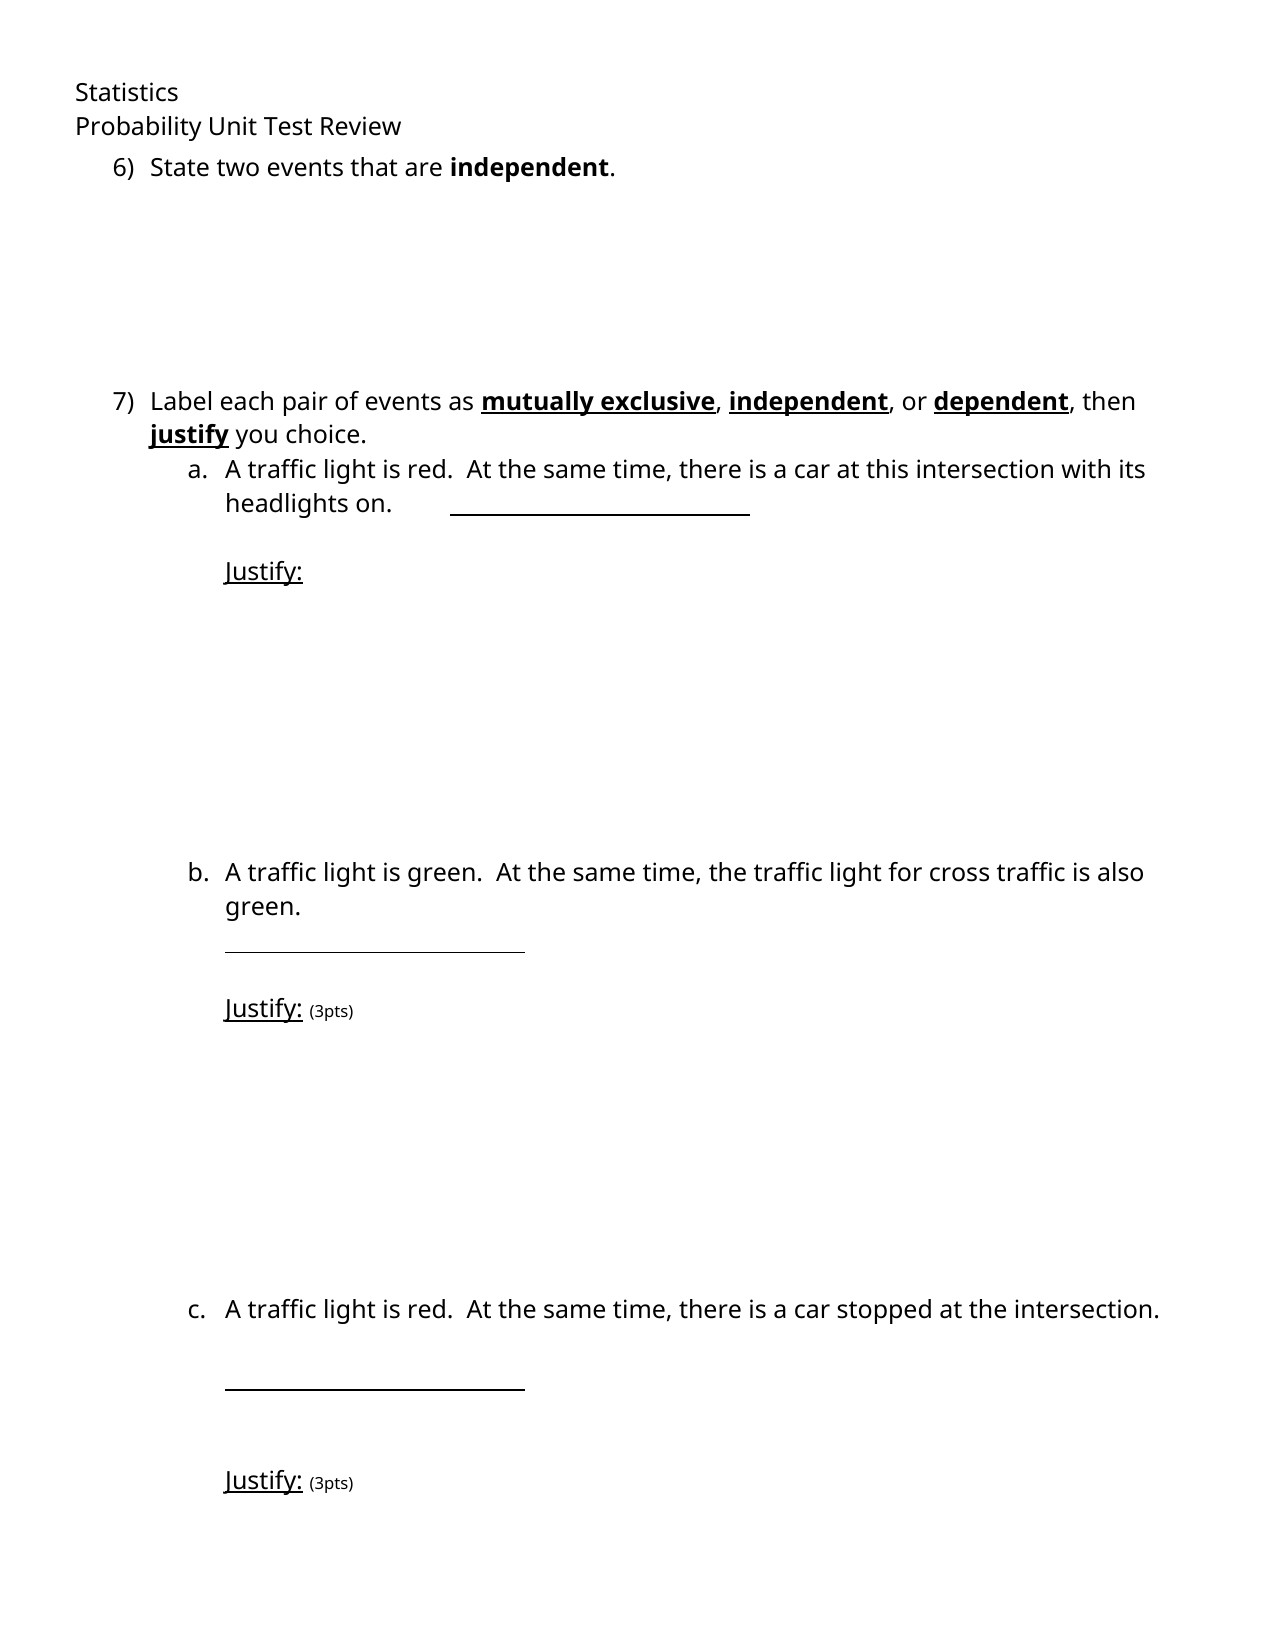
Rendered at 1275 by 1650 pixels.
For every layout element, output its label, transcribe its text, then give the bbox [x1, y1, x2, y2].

list A traffic light is red. At the same time, there is a car at this intersection with its headlights on. Justify: [187, 451, 1200, 855]
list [187, 1292, 1200, 1497]
list A traffic light is green. At the same time, the traffic light for cross traffic is also green. Justify: (3pts) [187, 855, 1200, 1292]
list Label each pair of events as mutually exclusive, independent, or dependent, then justify you choice. [112, 383, 1200, 451]
list State two events that are independent. [112, 150, 1200, 383]
